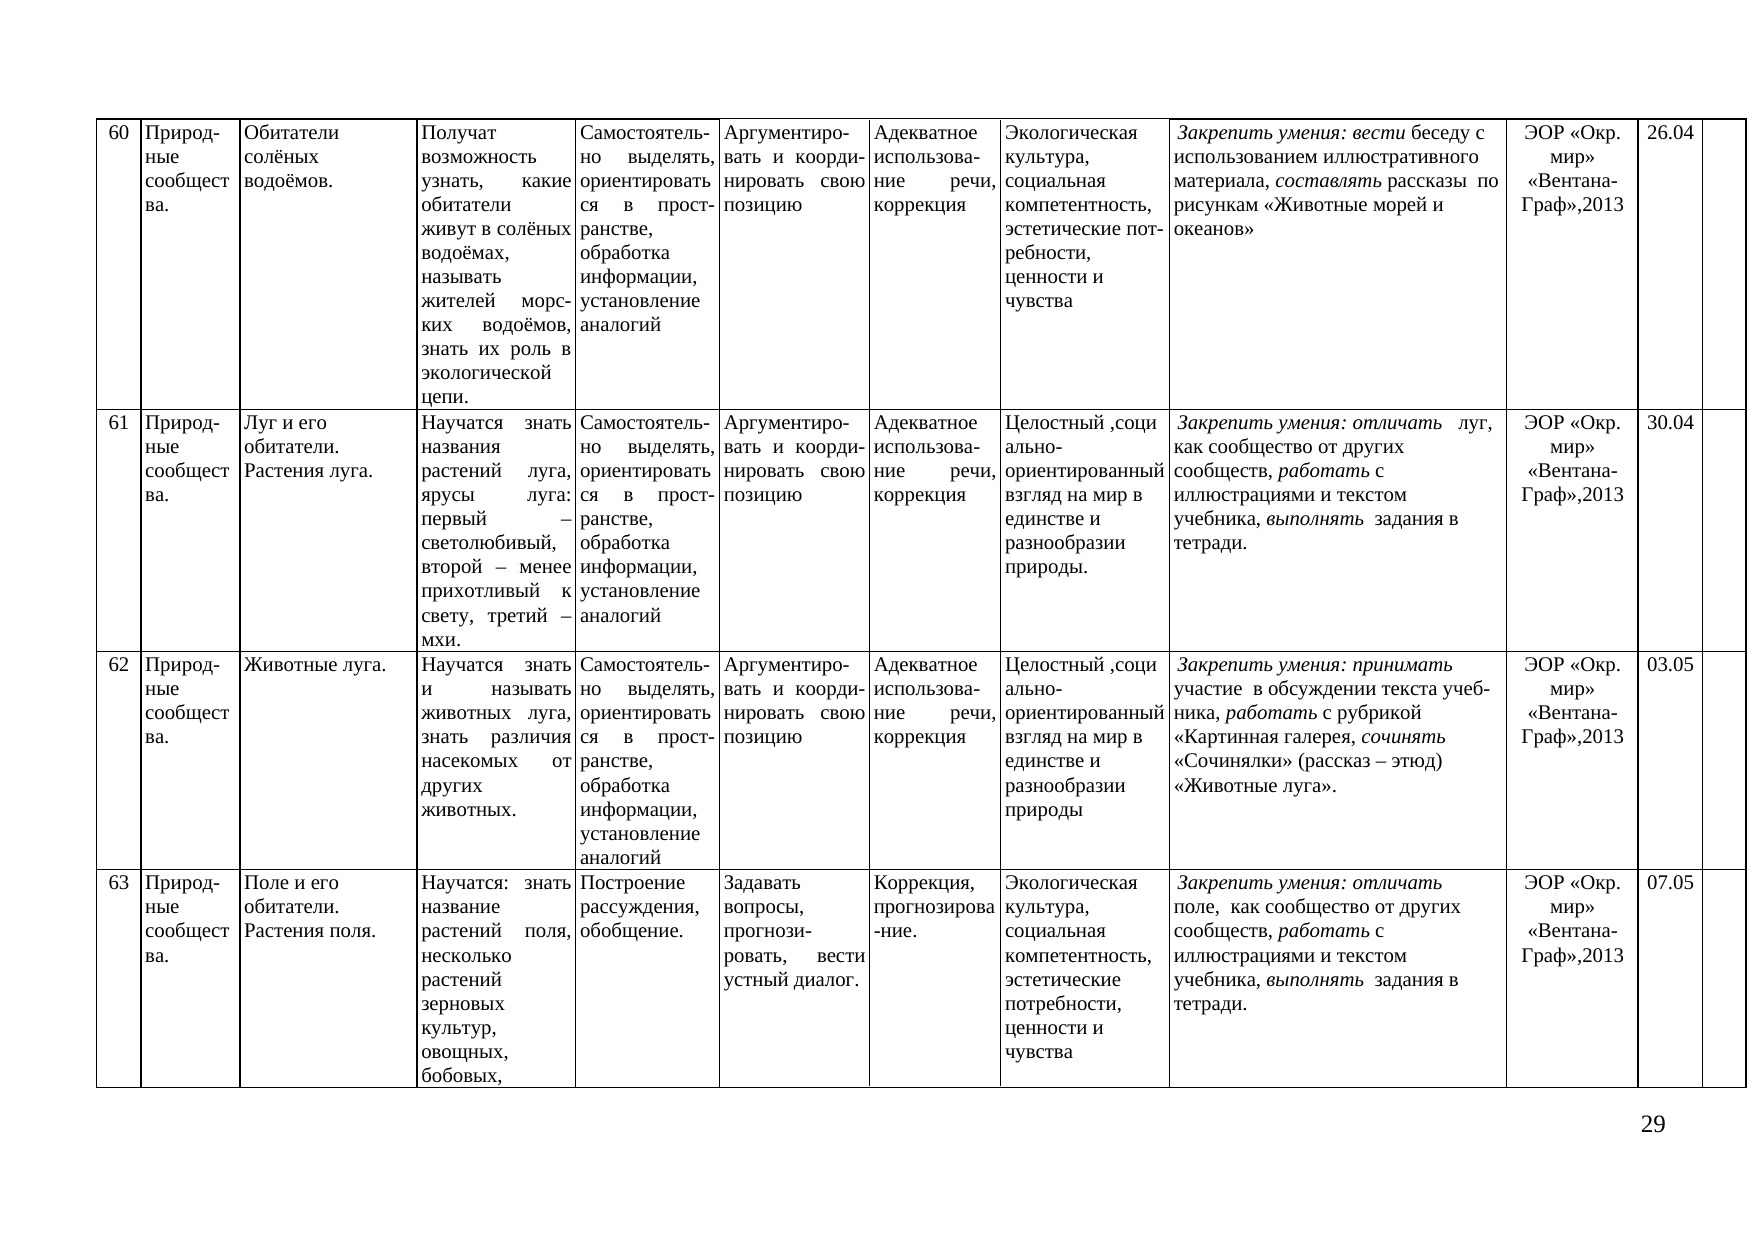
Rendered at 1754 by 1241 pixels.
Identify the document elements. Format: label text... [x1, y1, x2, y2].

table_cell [142, 870, 239, 1087]
table_cell Самостоятель-но выделять, ориентироваться в прост-ранстве, обработка информации, установление аналогий [576, 652, 719, 869]
table_cell 60 [97, 120, 140, 408]
table_cell 62 [97, 652, 140, 869]
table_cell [142, 120, 239, 408]
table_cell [1507, 120, 1637, 408]
table_cell Закрепить умения: вести беседу с использованием иллюстративного материала, составлять рассказы по рисункам «Животные морей и океанов» [1170, 120, 1506, 408]
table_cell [720, 870, 869, 1087]
table_cell 03.05 [1639, 652, 1702, 869]
table_cell Целостный ,социально-ориентированный взгляд на мир в единстве и разнообразии природы. [1001, 410, 1169, 651]
table_cell Научатся знать названия растений луга, ярусы луга: первый – светолюбивый, второй – менее прихотливый к свету, третий – мхи. [418, 410, 575, 651]
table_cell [1170, 870, 1506, 1087]
table_cell Закрепить умения: отличать луг, как сообщество от других сообществ, работать с иллюстрациями и текстом учебника, выполнять задания в тетради. [1170, 410, 1506, 651]
table_cell Адекватное использова-ние речи, коррекция [870, 652, 1000, 869]
table_cell Природ-ные сообщества. [142, 652, 239, 869]
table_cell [576, 120, 719, 408]
table_cell Аргументиро-вать и коорди-нировать свою позицию [720, 410, 869, 651]
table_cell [576, 870, 719, 1087]
table_cell Адекватное использова-ние речи, коррекция [870, 410, 1000, 651]
table_cell 07.05 [1639, 870, 1702, 1087]
table_cell [1703, 652, 1745, 869]
table_cell ЭОР «Окр. мир» «Вентана-Граф»,2013 [1507, 652, 1637, 869]
table_cell [1703, 410, 1745, 651]
table_cell 30.04 [1639, 410, 1702, 651]
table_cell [1507, 870, 1637, 1087]
table_cell Закрепить умения: принимать участие в обсуждении текста учеб-ника, работать с рубрикой «Картинная галерея, сочинять «Сочинялки» (рассказ – этюд) «Животные луга». [1170, 652, 1506, 869]
table_cell Научатся знать и называть животных луга, знать различия насекомых от других животных. [418, 652, 575, 869]
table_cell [418, 870, 575, 1087]
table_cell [870, 119, 1000, 408]
table_cell 63 [97, 870, 140, 1087]
table_cell Природ-ные сообщества. [142, 410, 239, 651]
table_cell Самостоятель-но выделять, ориентироваться в прост-ранстве, обработка информации, установление аналогий [576, 410, 719, 651]
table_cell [1001, 119, 1169, 408]
table_cell [1703, 120, 1745, 408]
table_cell 26.04 [1639, 120, 1702, 408]
table_cell Животные луга. [241, 652, 416, 869]
table_cell [1703, 870, 1745, 1087]
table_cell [241, 870, 416, 1087]
table_cell Обитатели солёных водоёмов. [241, 120, 416, 408]
table_cell 61 [97, 410, 140, 651]
table_cell Целостный ,социально-ориентированный взгляд на мир в единстве и разнообразии природы [1001, 652, 1169, 869]
table_cell Луг и его обитатели. Растения луга. [241, 410, 416, 651]
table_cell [1001, 870, 1169, 1087]
table_cell ЭОР «Окр. мир» «Вентана-Граф»,2013 [1507, 410, 1637, 651]
table_cell Аргументиро-вать и коорди-нировать свою позицию [720, 652, 869, 869]
table_cell Аргументиро-вать и коорди-нировать свою позицию [720, 119, 869, 408]
table_cell Получат возможность узнать, какие обитатели живут в солёных водоёмах, называть жителей морс-ких водоёмов, знать их роль в экологической цепи. [418, 120, 575, 408]
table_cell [869, 870, 1001, 1087]
